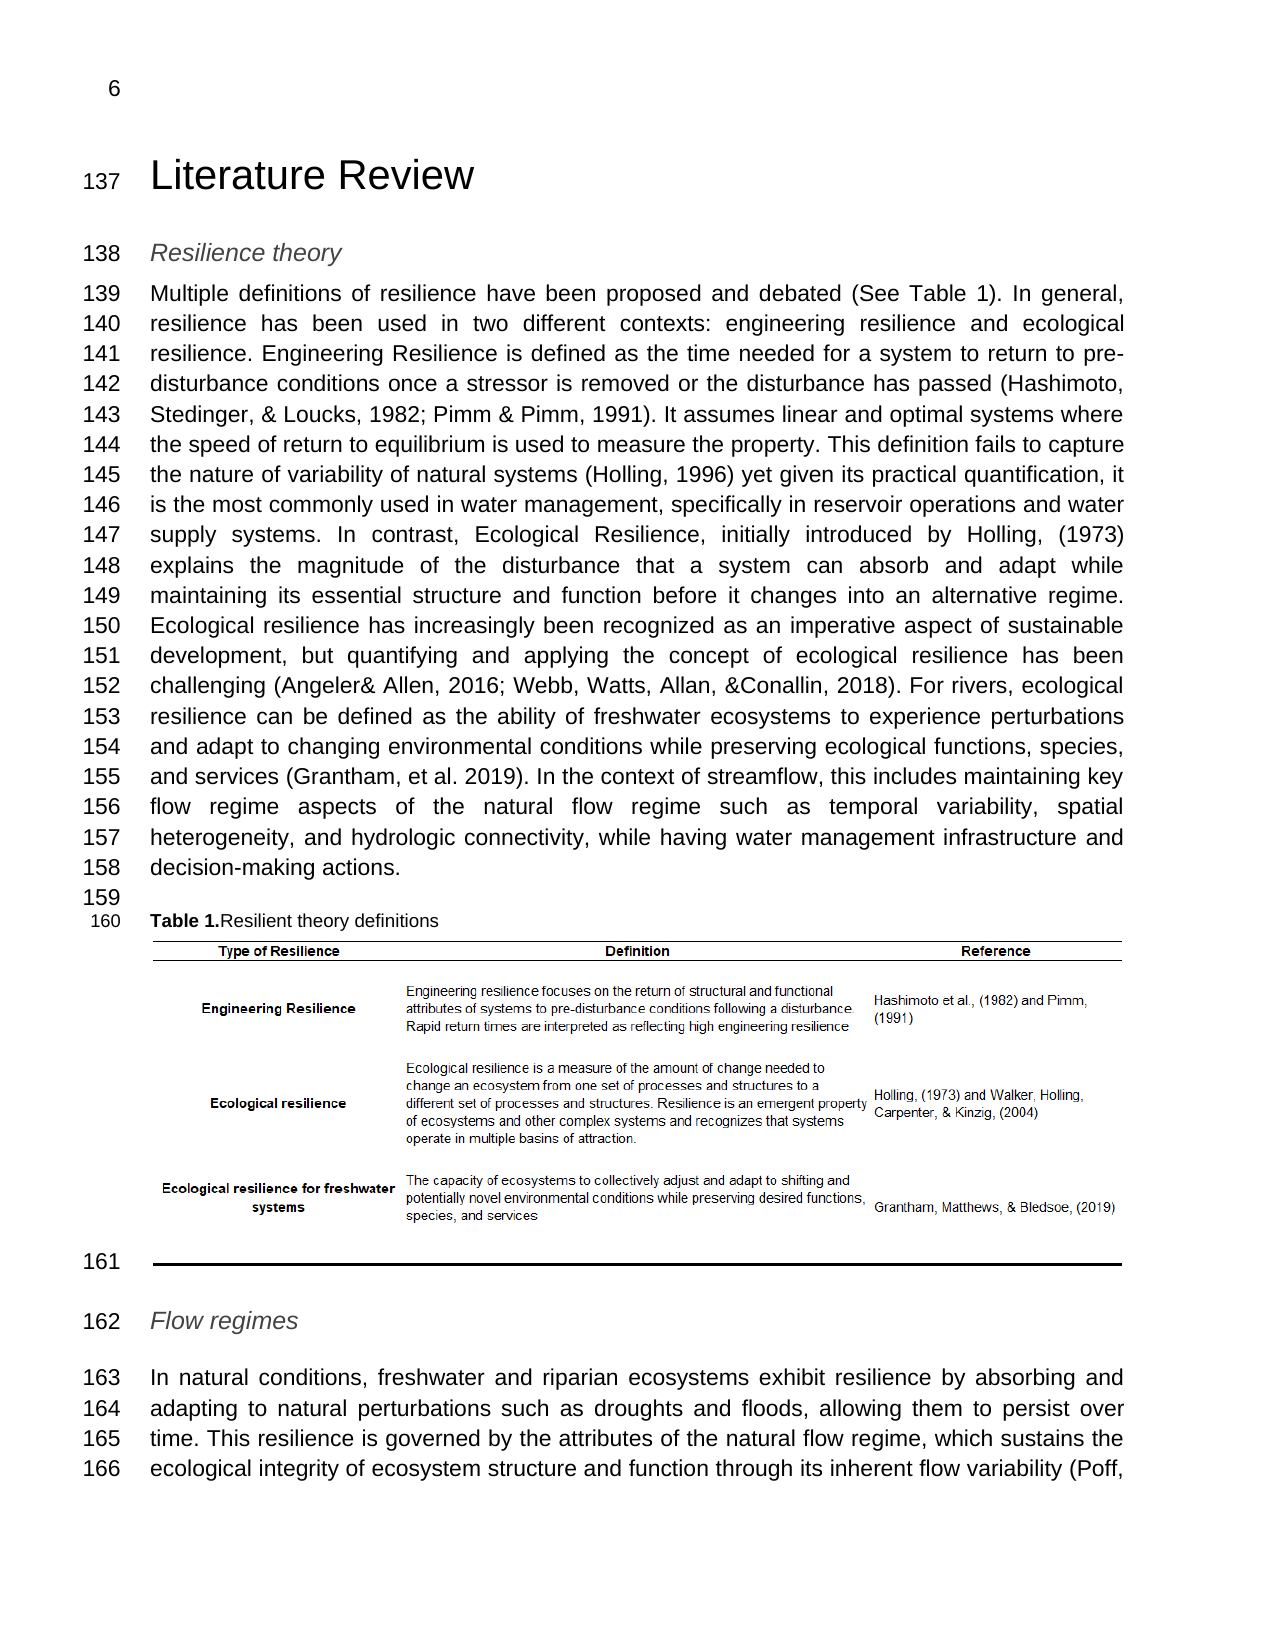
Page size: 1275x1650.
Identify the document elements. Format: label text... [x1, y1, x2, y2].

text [150, 1364, 1125, 1481]
subtitle Resilience theory [150, 238, 1125, 267]
subtitle Flow regimes [150, 1306, 1125, 1335]
picture [150, 935, 1125, 1269]
subtitle Literature Review [150, 150, 1125, 198]
text Multiple definitions of resilience have been proposed and debated (See Table 1). In general, resilience has been used in two different contexts: engineering resilience and ecological resilience. Engineering Resilience is defined as the time needed for a system to return to pre-disturbance conditions once a stressor is removed or the disturbance has passed (Hashimoto, Stedinger, & Loucks, 1982; Pimm & Pimm, 1991). It assumes linear and optimal systems where the speed of return to equilibrium is used to measure the property. This definition fails to capture the nature of variability of natural systems (Holling, 1996) yet given its practical quantification, it is the most commonly used in water management, specifically in reservoir operations and water supply systems. In contrast, Ecological Resilience, initially introduced by Holling, (1973) explains the magnitude of the disturbance that a system can absorb and adapt while maintaining its essential structure and function before it changes into an alternative regime. Ecological resilience has increasingly been recognized as an imperative aspect of sustainable development, but quantifying and applying the concept of ecological resilience has been challenging (Angeler& Allen, 2016; Webb, Watts, Allan, &Conallin, 2018). For rivers, ecological resilience can be defined as the ability of freshwater ecosystems to experience perturbations and adapt to changing environmental conditions while preserving ecological functions, species, and services (Grantham, et al. 2019). In the context of streamflow, this includes maintaining key flow regime aspects of the natural flow regime such as temporal variability, spatial heterogeneity, and hydrologic connectivity, while having water management infrastructure and decision-making actions. [150, 280, 1125, 880]
text Table 1.Resilient theory definitions [150, 910, 1125, 932]
